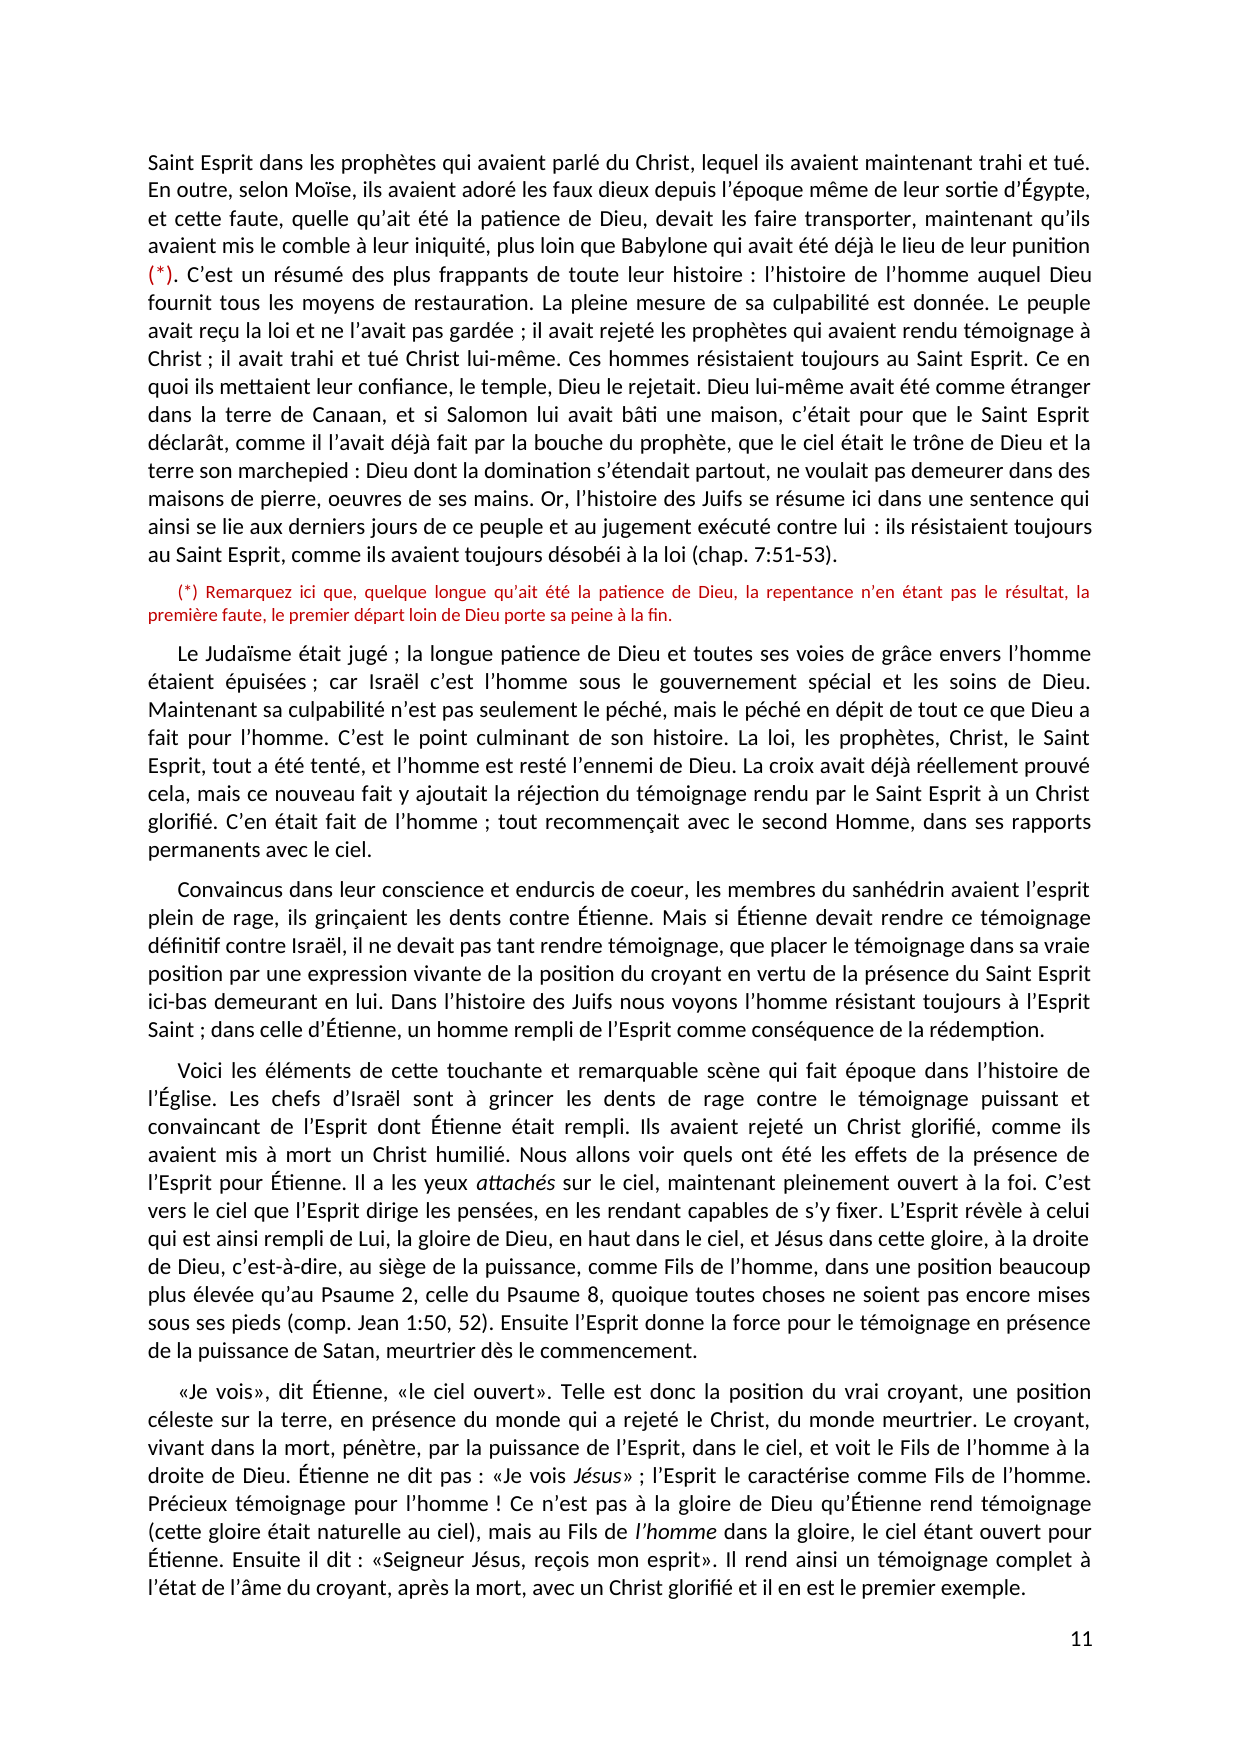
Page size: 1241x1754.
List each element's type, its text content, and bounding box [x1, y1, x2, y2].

text (*) Remarquez ici que, quelque longue qu’ait été la patience de Dieu, la repentance n’en étant pas le résultat, la première faute, le premier départ loin de Dieu porte sa peine à la fin. [148, 580, 1093, 626]
text Convaincus dans leur conscience et endurcis de coeur, les membres du sanhédrin avaient l’esprit plein de rage, ils grinçaient les dents contre Étienne. Mais si Étienne devait rendre ce témoignage définitif contre Israël, il ne devait pas tant rendre témoignage, que placer le témoignage dans sa vraie position par une expression vivante de la position du croyant en vertu de la présence du Saint Esprit ici-bas demeurant en lui. Dans l’histoire des Juifs nous voyons l’homme résistant toujours à l’Esprit Saint ; dans celle d’Étienne, un homme rempli de l’Esprit comme conséquence de la rédemption. [148, 875, 1093, 1043]
text Le Judaïsme était jugé ; la longue patience de Dieu et toutes ses voies de grâce envers l’homme étaient épuisées ; car Israël c’est l’homme sous le gouvernement spécial et les soins de Dieu. Maintenant sa culpabilité n’est pas seulement le péché, mais le péché en dépit de tout ce que Dieu a fait pour l’homme. C’est le point culminant de son histoire. La loi, les prophètes, Christ, le Saint Esprit, tout a été tenté, et l’homme est resté l’ennemi de Dieu. La croix avait déjà réellement prouvé cela, mais ce nouveau fait y ajoutait la réjection du témoignage rendu par le Saint Esprit à un Christ glorifié. C’en était fait de l’homme ; tout recommençait avec le second Homme, dans ses rapports permanents avec le ciel. [148, 639, 1093, 863]
text Voici les éléments de cette touchante et remarquable scène qui fait époque dans l’histoire de l’Église. Les chefs d’Israël sont à grincer les dents de rage contre le témoignage puissant et convaincant de l’Esprit dont Étienne était rempli. Ils avaient rejeté un Christ glorifié, comme ils avaient mis à mort un Christ humilié. Nous allons voir quels ont été les effets de la présence de l’Esprit pour Étienne. Il a les yeux attachés sur le ciel, maintenant pleinement ouvert à la foi. C’est vers le ciel que l’Esprit dirige les pensées, en les rendant capables de s’y fixer. L’Esprit révèle à celui qui est ainsi rempli de Lui, la gloire de Dieu, en haut dans le ciel, et Jésus dans cette gloire, à la droite de Dieu, c’est-à-dire, au siège de la puissance, comme Fils de l’homme, dans une position beaucoup plus élevée qu’au Psaume 2, celle du Psaume 8, quoique toutes choses ne soient pas encore mises sous ses pieds (comp. Jean 1:50, 52). Ensuite l’Esprit donne la force pour le témoignage en présence de la puissance de Satan, meurtrier dès le commencement. [148, 1056, 1093, 1364]
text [148, 148, 1093, 568]
text «Je vois», dit Étienne, «le ciel ouvert». Telle est donc la position du vrai croyant, une position céleste sur la terre, en présence du monde qui a rejeté le Christ, du monde meurtrier. Le croyant, vivant dans la mort, pénètre, par la puissance de l’Esprit, dans le ciel, et voit le Fils de l’homme à la droite de Dieu. Étienne ne dit pas : «Je vois Jésus» ; l’Esprit le caractérise comme Fils de l’homme. Précieux témoignage pour l’homme ! Ce n’est pas à la gloire de Dieu qu’Étienne rend témoignage (cette gloire était naturelle au ciel), mais au Fils de l’homme dans la gloire, le ciel étant ouvert pour Étienne. Ensuite il dit : «Seigneur Jésus, reçois mon esprit». Il rend ainsi un témoignage complet à l’état de l’âme du croyant, après la mort, avec un Christ glorifié et il en est le premier exemple. [148, 1377, 1093, 1601]
